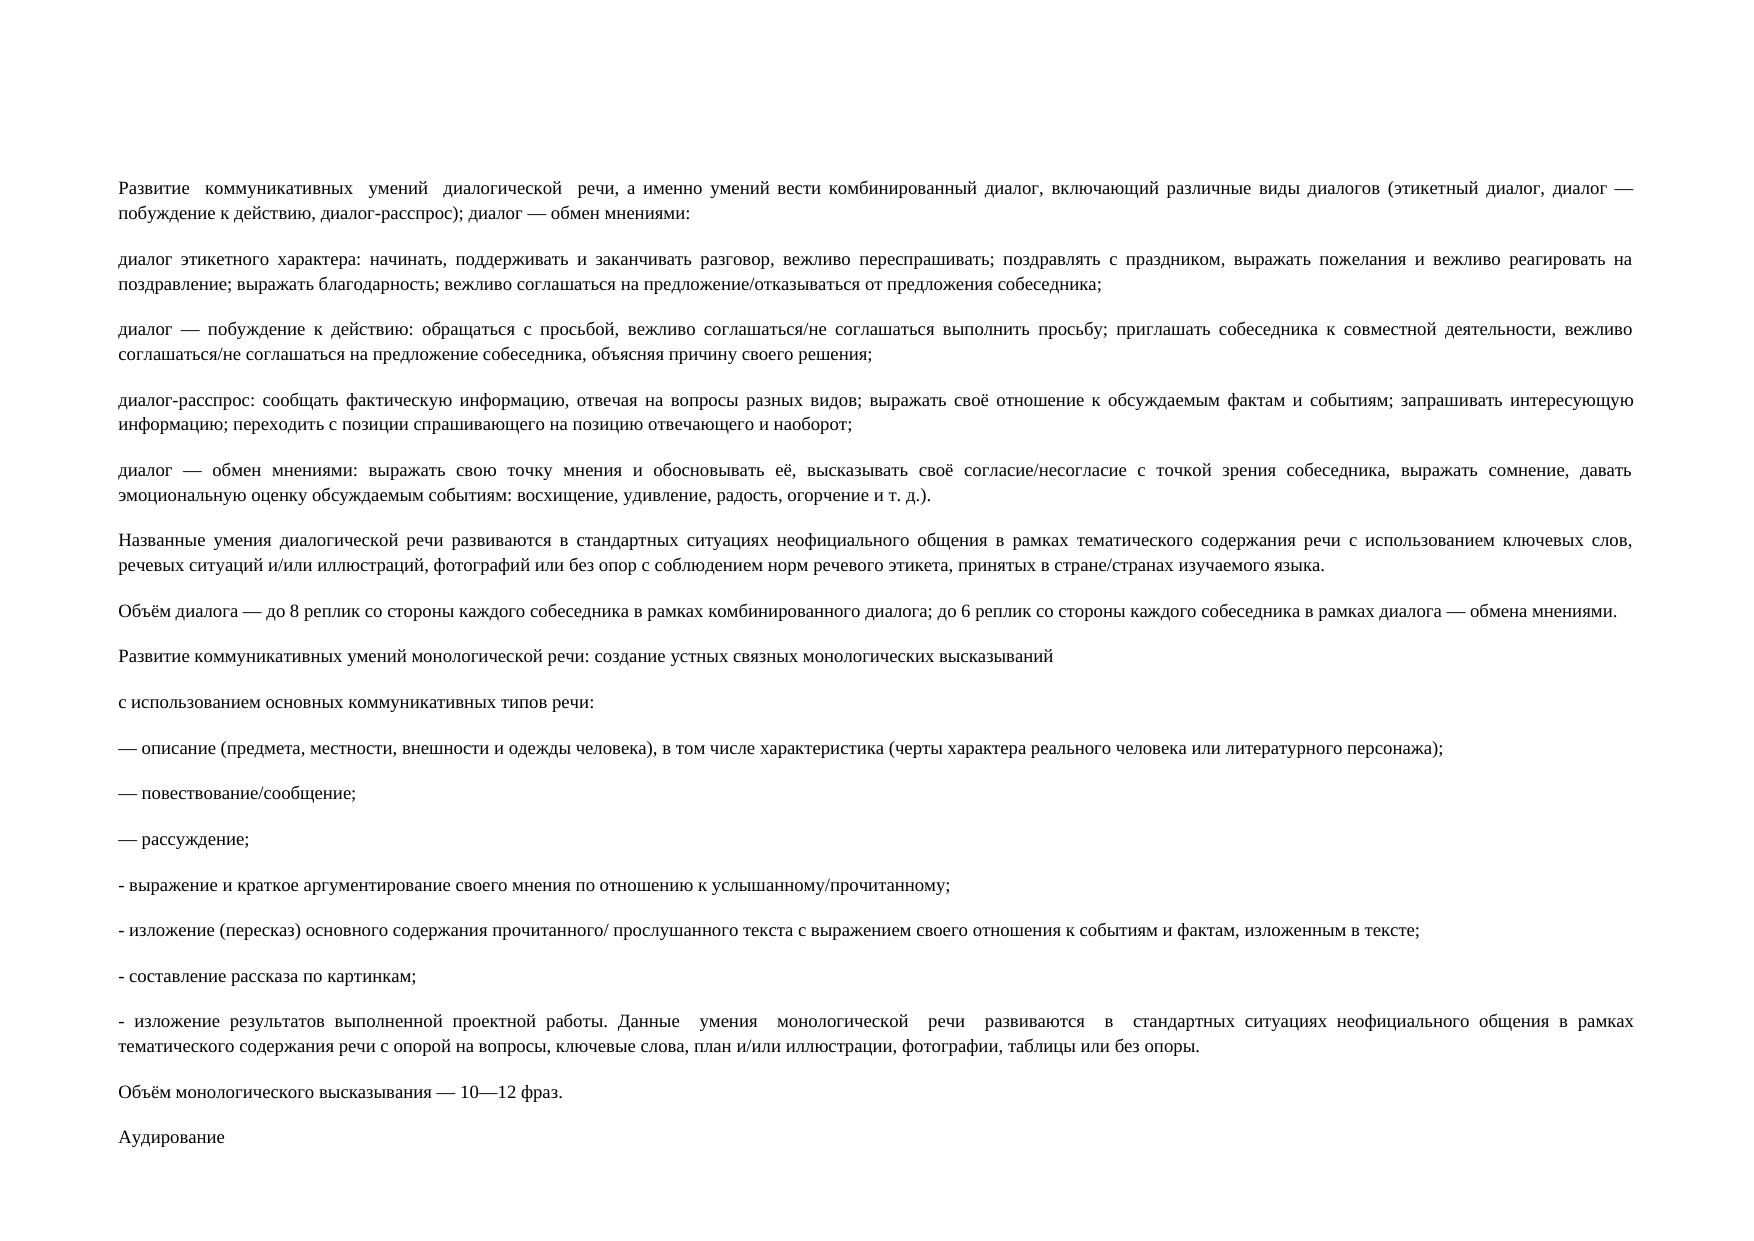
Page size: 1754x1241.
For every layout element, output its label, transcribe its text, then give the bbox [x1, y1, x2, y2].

text — повествование/сообщение; [118, 782, 1636, 804]
text диалог — обмен мнениями: выражать свою точку мнения и обосновывать её, высказывать своё согласие/несогласие с точкой зрения собеседника, выражать сомнение, давать эмоциональную оценку обсуждаемым событиям: восхищение, удивление, радость, огорчение и т. д.). [118, 459, 1636, 505]
text Аудирование [118, 1126, 1636, 1148]
text — описание (предмета, местности, внешности и одежды человека), в том числе характеристика (черты характера реального человека или литературного персонажа); [118, 737, 1636, 758]
text Объём монологического высказывания — 10—12 фраз. [118, 1081, 1636, 1102]
text диалог этикетного характера: начинать, поддерживать и заканчивать разговор, вежливо переспрашивать; поздравлять с праздником, выражать пожелания и вежливо реагировать на поздравление; выражать благодарность; вежливо соглашаться на предложение/отказываться от предложения собеседника; [118, 248, 1636, 294]
text диалог — побуждение к действию: обращаться с просьбой, вежливо соглашаться/не соглашаться выполнить просьбу; приглашать собеседника к совместной деятельности, вежливо соглашаться/не соглашаться на предложение собеседника, объясняя причину своего решения; [118, 318, 1636, 364]
text Развитие коммуникативных умений диалогической речи, а именно умений вести комбинированный диалог, включающий различные виды диалогов (этикетный диалог, диалог — побуждение к действию, диалог-расспрос); диалог — обмен мнениями: [118, 177, 1636, 223]
text Названные умения диалогической речи развиваются в стандартных ситуациях неофициального общения в рамках тематического содержания речи с использованием ключевых слов, речевых ситуаций и/или иллюстраций, фотографий или без опор с соблюдением норм речевого этикета, принятых в стране/странах изучаемого языка. [118, 529, 1636, 576]
text Объём диалога — до 8 реплик со стороны каждого собеседника в рамках комбинированного диалога; до 6 реплик со стороны каждого собеседника в рамках диалога — обмена мнениями. [118, 600, 1636, 621]
text - составление рассказа по картинкам; [118, 965, 1636, 986]
text - изложение (пересказ) основного содержания прочитанного/ прослушанного текста с выражением своего отношения к событиям и фактам, изложенным в тексте; [118, 919, 1636, 941]
text Развитие коммуникативных умений монологической речи: создание устных связных монологических высказываний [118, 645, 1636, 667]
text — рассуждение; [118, 828, 1636, 849]
text - изложение результатов выполненной проектной работы. Данные умения монологической речи развиваются в стандартных ситуациях неофициального общения в рамках тематического содержания речи с опорой на вопросы, ключевые слова, план и/или иллюстрации, фотографии, таблицы или без опоры. [118, 1010, 1636, 1057]
text диалог-расспрос: сообщать фактическую информацию, отвечая на вопросы разных видов; выражать своё отношение к обсуждаемым фактам и событиям; запрашивать интересующую информацию; переходить с позиции спрашивающего на позицию отвечающего и наоборот; [118, 388, 1636, 435]
text с использованием основных коммуникативных типов речи: [118, 691, 1636, 712]
text - выражение и краткое аргументирование своего мнения по отношению к услышанному/прочитанному; [118, 873, 1636, 895]
